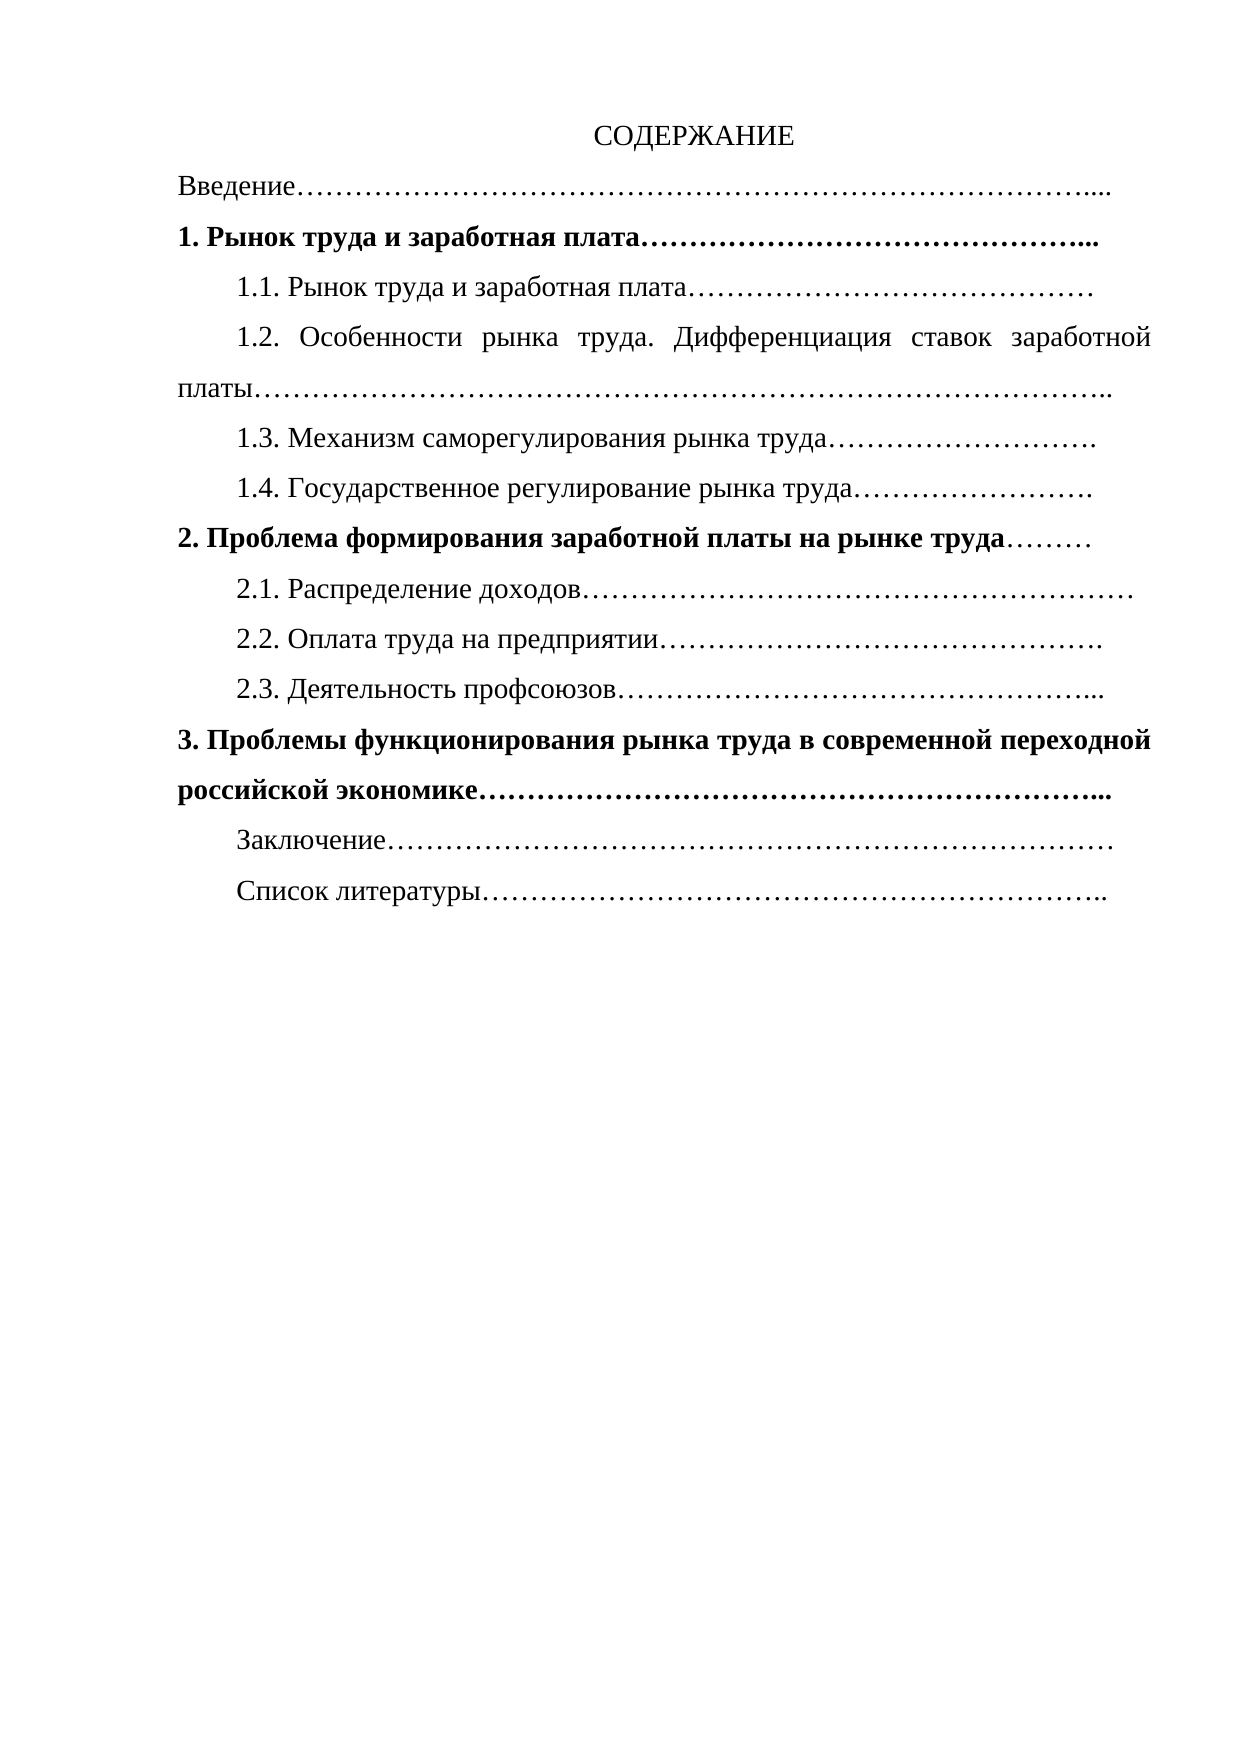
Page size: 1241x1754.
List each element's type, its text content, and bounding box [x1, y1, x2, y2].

text 1.2. Особенности рынка труда. Дифференциация ставок заработной платы…………………………………………………………………………….. [177, 319, 1152, 403]
text 3. Проблемы функционирования рынка труда в современной переходной российской экономике………………………………………………………... [177, 722, 1152, 806]
text СОДЕРЖАНИЕ [177, 118, 1152, 152]
text Заключение………………………………………………………………… [177, 822, 1152, 856]
text 2.2. Оплата труда на предприятии………………………………………. [177, 621, 1152, 655]
text 2.3. Деятельность профсоюзов…………………………………………... [177, 672, 1152, 705]
text 1.3. Механизм саморегулирования рынка труда………………………. [177, 420, 1152, 453]
text 1.1. Рынок труда и заработная плата…………………………………… [177, 269, 1152, 303]
text 2.1. Распределение доходов………………………………………………… [177, 571, 1152, 604]
text 2. Проблема формирования заработной платы на рынке труда……… [177, 521, 1152, 554]
text Введение……………………………………………………………………….... [177, 168, 1152, 202]
text Список литературы……………………………………………………….. [177, 873, 1152, 906]
text 1. Рынок труда и заработная плата………………………………………... [177, 219, 1152, 252]
text 1.4. Государственное регулирование рынка труда……………………. [177, 470, 1152, 504]
